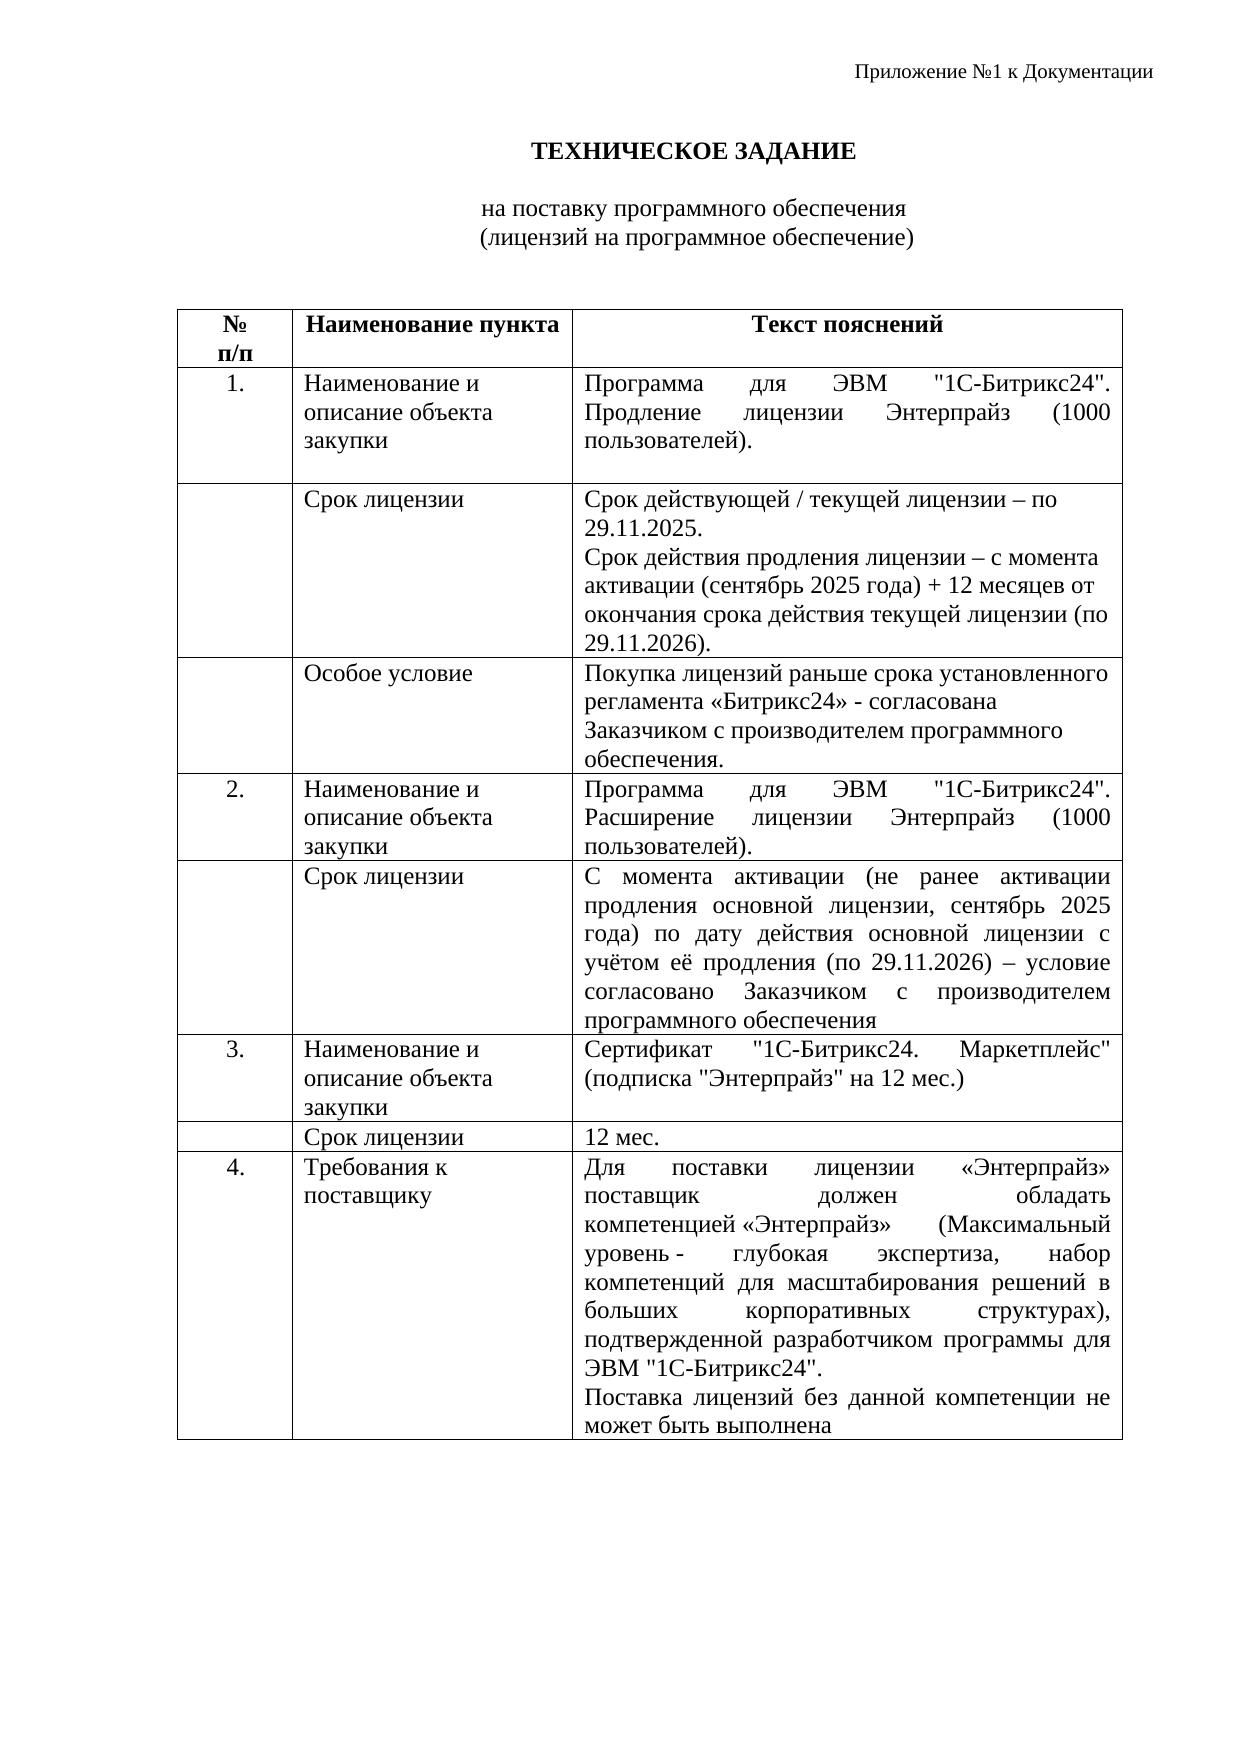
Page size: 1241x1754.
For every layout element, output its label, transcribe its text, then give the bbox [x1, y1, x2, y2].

table_cell 2. [178, 774, 292, 860]
table_header № п/п [178, 310, 292, 367]
table_cell Покупка лицензий раньше срока установленного регламента «Битрикс24» - согласована Заказчиком с производителем программного обеспечения. [573, 658, 1122, 773]
table_cell Сертификат "1С-Битрикс24. Маркетплейс" (подписка "Энтерпрайз" на 12 мес.) [573, 1035, 1122, 1121]
table_cell [178, 861, 292, 1033]
table_cell Программа для ЭВМ "1С-Битрикс24". Продление лицензии Энтерпрайз (1000 пользователей). [573, 368, 1122, 483]
text Приложение №1 к Документации [797, 59, 1210, 83]
table_cell Требования к поставщику [293, 1152, 572, 1439]
table_cell Наименование и описание объекта закупки [293, 774, 572, 860]
table_cell Срок лицензии [293, 861, 572, 1033]
table_cell [178, 658, 292, 773]
table_header Текст пояснений [573, 310, 1122, 367]
table_cell Срок действующей / текущей лицензии – по 29.11.2025. Срок действия продления лицензии – с момента активации (сентябрь 2025 года) + 12 месяцев от окончания срока действия текущей лицензии (по 29.11.2026). [573, 484, 1122, 657]
table_cell 4. [178, 1152, 292, 1439]
table_cell 3. [178, 1035, 292, 1121]
table_cell Наименование и описание объекта закупки [293, 368, 572, 483]
table_cell Программа для ЭВМ "1С-Битрикс24". Расширение лицензии Энтерпрайз (1000 пользователей). [573, 774, 1122, 860]
text на поставку программного обеспечения [177, 193, 1210, 222]
text ТЕХНИЧЕСКОЕ ЗАДАНИЕ [177, 136, 1210, 165]
table_cell [178, 1122, 292, 1151]
table_cell Особое условие [293, 658, 572, 773]
table_cell 1. [178, 368, 292, 483]
text (лицензий на программное обеспечение) [177, 222, 1210, 251]
table_cell Срок лицензии [293, 1122, 572, 1151]
table_cell Наименование и описание объекта закупки [293, 1035, 572, 1121]
table_cell Срок лицензии [293, 484, 572, 657]
table_cell [178, 484, 292, 657]
table_header Наименование пункта [293, 310, 572, 367]
table_cell 12 мес. [573, 1122, 1122, 1151]
table_cell С момента активации (не ранее активации продления основной лицензии, сентябрь 2025 года) по дату действия основной лицензии с учётом её продления (по 29.11.2026) – условие согласовано Заказчиком с производителем программного обеспечения [573, 861, 1122, 1033]
table_cell Для поставки лицензии «Энтерпрайз» поставщик должен обладать компетенцией «Энтерпрайз» (Максимальный уровень - глубокая экспертиза, набор компетенций для масштабирования решений в больших корпоративных структурах), подтвержденной разработчиком программы для ЭВМ "1С-Битрикс24". Поставка лицензий без данной компетенции не может быть выполнена [573, 1152, 1122, 1439]
